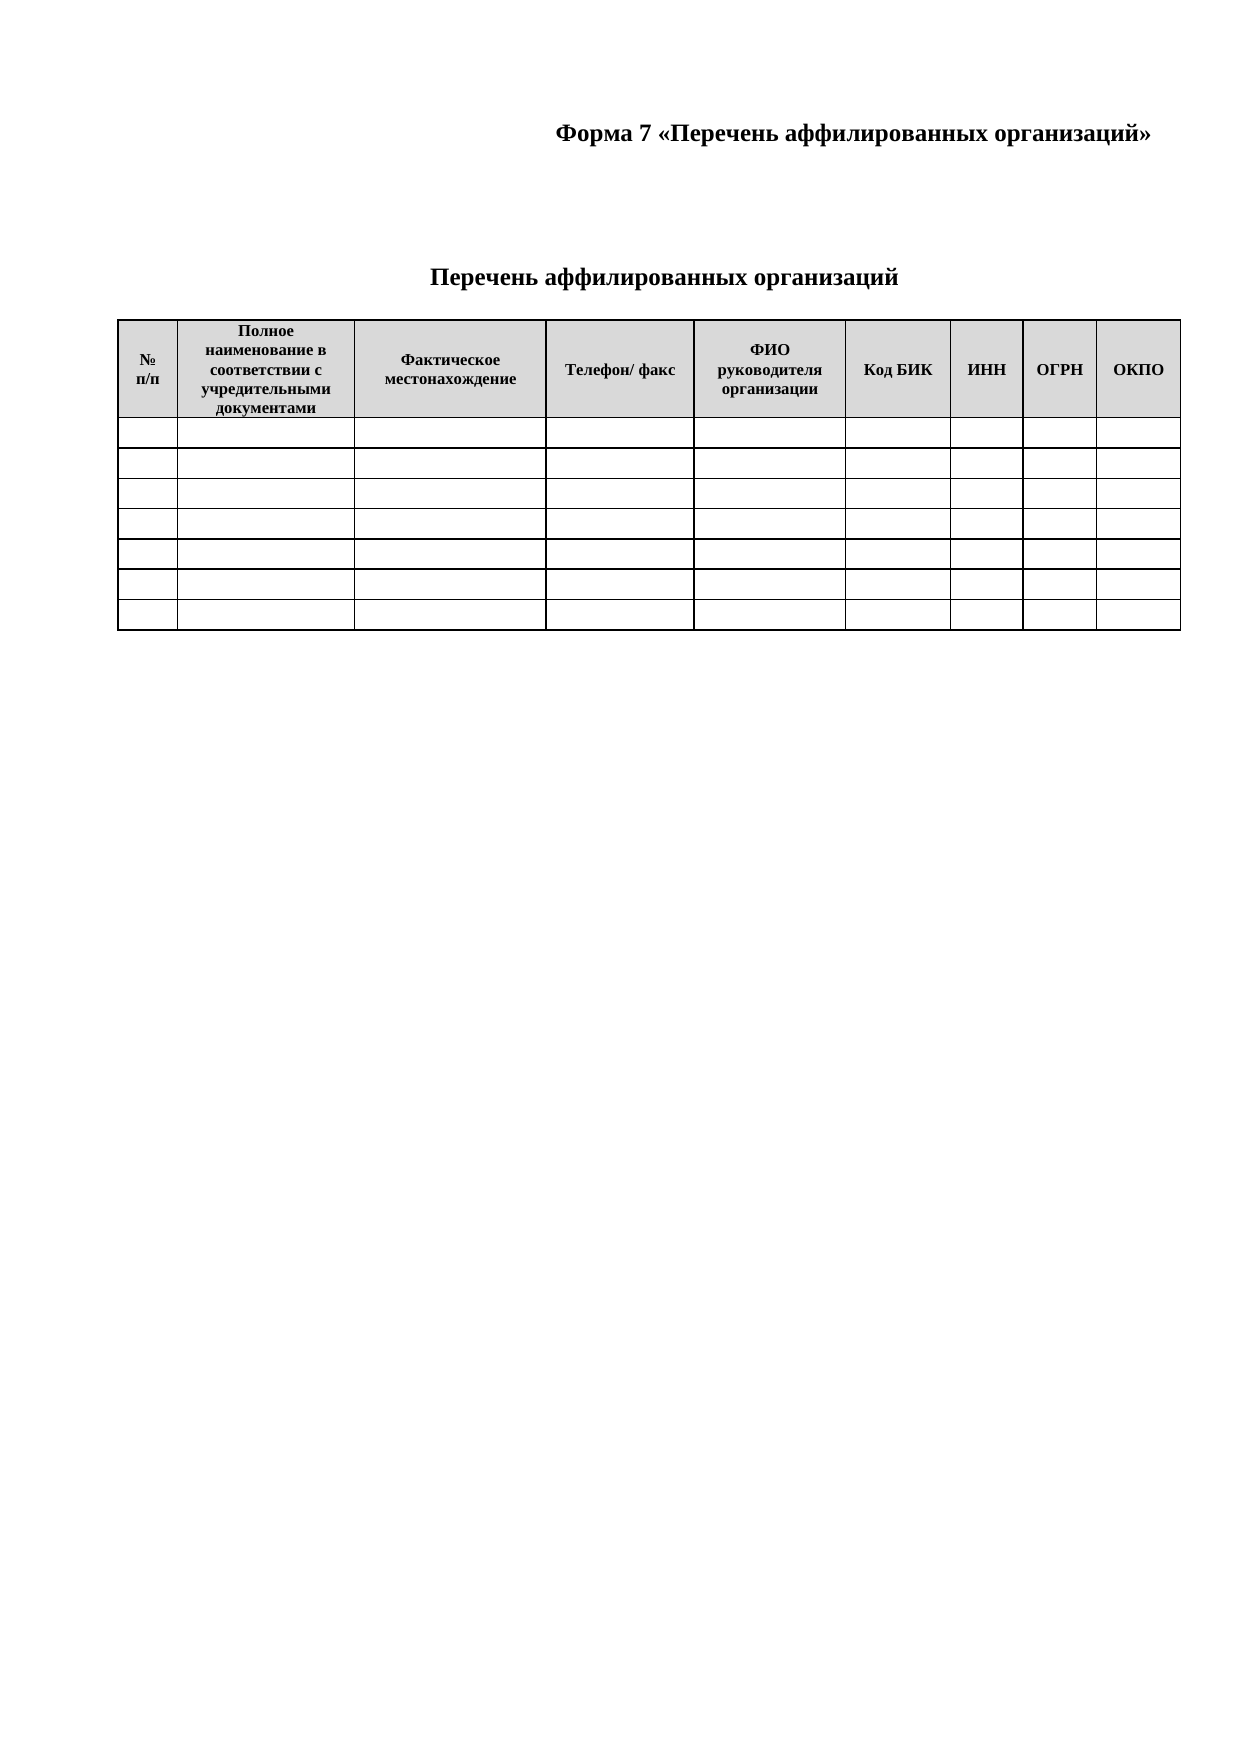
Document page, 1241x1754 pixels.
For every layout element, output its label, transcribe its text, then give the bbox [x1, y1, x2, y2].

table_cell [119, 540, 177, 568]
table_cell [951, 540, 1022, 568]
table_cell [951, 570, 1022, 599]
table_cell [355, 449, 545, 477]
table_cell [547, 540, 693, 568]
table_header Код БИК [846, 321, 950, 417]
table_header ФИО руководителя организации [695, 321, 845, 417]
table_cell [846, 540, 950, 568]
table_cell [1097, 479, 1180, 508]
table_cell [695, 449, 845, 477]
table_cell [178, 479, 354, 508]
table_cell [355, 540, 545, 568]
table_cell [695, 418, 845, 447]
table_cell [355, 418, 545, 447]
table_header ОГРН [1024, 321, 1096, 417]
table_cell [119, 418, 177, 447]
table_cell [119, 449, 177, 477]
table_cell [1024, 509, 1096, 538]
table_cell [951, 600, 1022, 629]
table_cell [846, 570, 950, 599]
table_header Телефон/ факс [547, 321, 693, 417]
table_cell [846, 418, 950, 447]
table_cell [178, 570, 354, 599]
table_cell [951, 449, 1022, 477]
table_cell [695, 509, 845, 538]
table_header № п/п [119, 321, 177, 417]
table_cell [1097, 570, 1180, 599]
text Перечень аффилированных организаций [177, 262, 1152, 291]
table_cell [119, 570, 177, 599]
table_cell [1024, 479, 1096, 508]
table_cell [846, 509, 950, 538]
table_cell [846, 600, 950, 629]
table_cell [951, 479, 1022, 508]
table_cell [846, 449, 950, 477]
table_cell [547, 479, 693, 508]
table_cell [1097, 540, 1180, 568]
table_cell [355, 479, 545, 508]
table_cell [1097, 418, 1180, 447]
table_cell [1024, 540, 1096, 568]
table_header Фактическое местонахождение [355, 321, 545, 417]
table_cell [1097, 449, 1180, 477]
table_cell [695, 540, 845, 568]
table_cell [1024, 600, 1096, 629]
table_cell [547, 600, 693, 629]
table_cell [1024, 418, 1096, 447]
table_cell [547, 418, 693, 447]
table_header Полное наименование в соответствии с учредительными документами [178, 321, 354, 417]
table_cell [119, 600, 177, 629]
table_cell [547, 449, 693, 477]
table_cell [1097, 509, 1180, 538]
table_cell [178, 600, 354, 629]
table_header ИНН [951, 321, 1022, 417]
table_cell [178, 540, 354, 568]
table_cell [695, 479, 845, 508]
table_cell [951, 418, 1022, 447]
table_cell [119, 509, 177, 538]
table_cell [1024, 449, 1096, 477]
table_cell [178, 449, 354, 477]
table_cell [1097, 600, 1180, 629]
table_cell [178, 418, 354, 447]
table_cell [695, 600, 845, 629]
table_cell [119, 479, 177, 508]
table_header ОКПО [1097, 321, 1180, 417]
table_cell [1024, 570, 1096, 599]
table_cell [951, 509, 1022, 538]
table_cell [355, 509, 545, 538]
table_cell [355, 600, 545, 629]
table_cell [178, 509, 354, 538]
text Форма 7 «Перечень аффилированных организаций» [177, 118, 1152, 147]
table_cell [547, 509, 693, 538]
table_cell [695, 570, 845, 599]
table_cell [355, 570, 545, 599]
table_cell [547, 570, 693, 599]
table_cell [846, 479, 950, 508]
